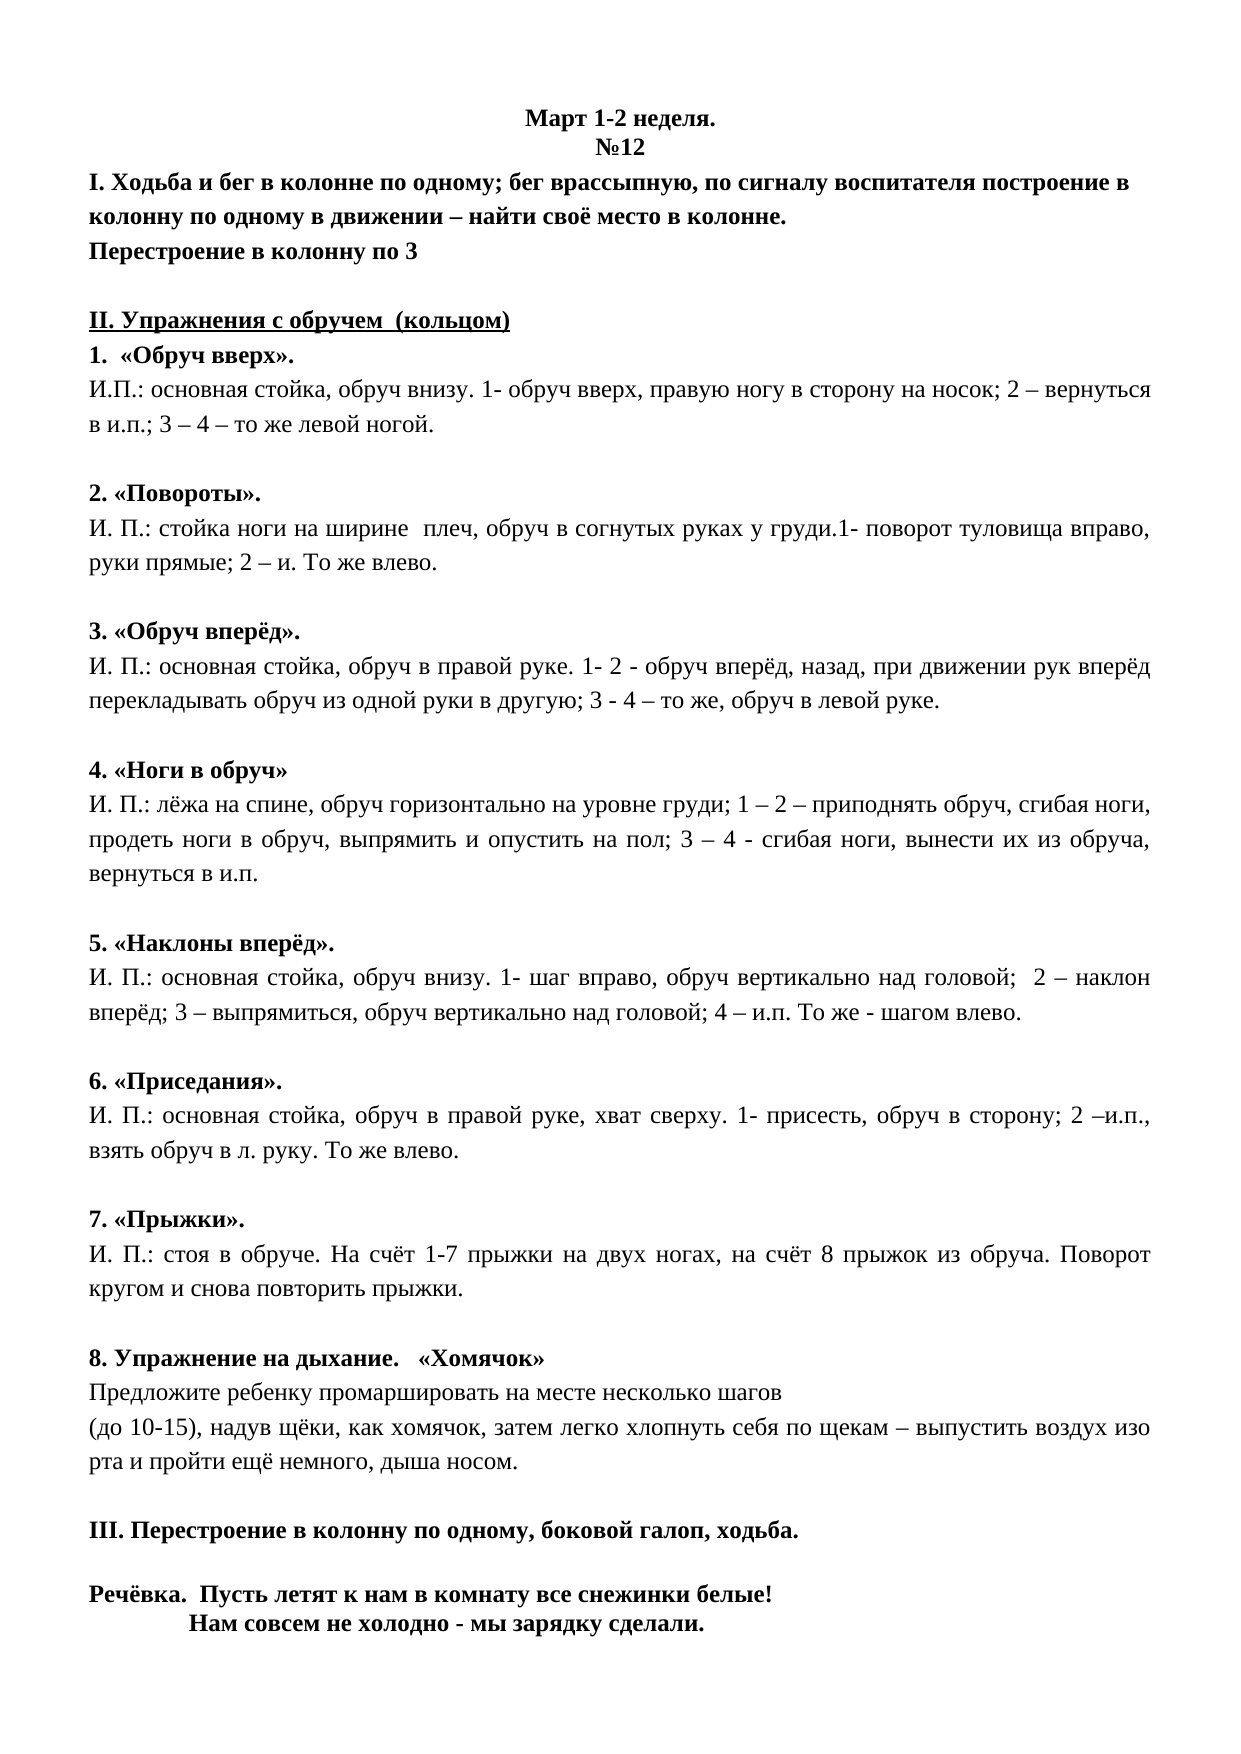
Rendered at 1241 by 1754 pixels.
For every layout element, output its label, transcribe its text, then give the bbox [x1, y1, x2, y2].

text И. П.: основная стойка, обруч в правой руке. 1- 2 - обруч вперёд, назад, при движении рук вперёд перекладывать обруч из одной руки в другую; 3 - 4 – то же, обруч в левой руке. [89, 645, 1152, 714]
text 5. «Наклоны вперёд». [89, 922, 1152, 956]
text 6. «Приседания». [89, 1060, 1152, 1095]
text И. П.: основная стойка, обруч внизу. 1- шаг вправо, обруч вертикально над головой; 2 – наклон вперёд; 3 – выпрямиться, обруч вертикально над головой; 4 – и.п. То же - шагом влево. [89, 956, 1152, 1026]
text Речёвка. Пусть летят к нам в комнату все снежинки белые! [89, 1579, 1152, 1608]
text 2. «Повороты». [89, 472, 1152, 507]
text II. Упражнения с обручем (кольцом) [89, 299, 1152, 334]
text (до 10-15), надув щёки, как хомячок, затем легко хлопнуть себя по щекам – выпустить воздух изо рта и пройти ещё немного, дыша носом. [89, 1406, 1152, 1475]
text 3. «Обруч вперёд». [89, 611, 1152, 645]
text Март 1-2 неделя. [89, 103, 1152, 132]
text Предложите ребенку промаршировать на месте несколько шагов [89, 1371, 1152, 1406]
text И. П.: стоя в обруче. На счёт 1-7 прыжки на двух ногах, на счёт 8 прыжок из обруча. Поворот кругом и снова повторить прыжки. [89, 1233, 1152, 1302]
text И. П.: основная стойка, обруч в правой руке, хват сверху. 1- присесть, обруч в сторону; 2 –и.п., взять обруч в л. руку. То же влево. [89, 1095, 1152, 1164]
text 7. «Прыжки». [89, 1198, 1152, 1233]
text III. Перестроение в колонну по одному, боковой галоп, ходьба. [89, 1510, 1152, 1544]
text И.П.: основная стойка, обруч внизу. 1- обруч вверх, правую ногу в сторону на носок; 2 – вернуться в и.п.; 3 – 4 – то же левой ногой. [89, 368, 1152, 438]
text Нам совсем не холодно - мы зарядку сделали. [89, 1608, 1152, 1636]
text И. П.: лёжа на спине, обруч горизонтально на уровне груди; 1 – 2 – приподнять обруч, сгибая ноги, продеть ноги в обруч, выпрямить и опустить на пол; 3 – 4 - сгибая ноги, вынести их из обруча, вернуться в и.п. [89, 783, 1152, 887]
text 4. «Ноги в обруч» [89, 749, 1152, 783]
text I. Ходьба и бег в колонне по одному; бег врассыпную, по сигналу воспитателя построение в колонну по одному в движении – найти своё место в колонне. [89, 161, 1152, 230]
text №12 [89, 132, 1152, 161]
text Перестроение в колонну по 3 [89, 230, 1152, 265]
text И. П.: стойка ноги на ширине плеч, обруч в согнутых руках у груди.1- поворот туловища вправо, руки прямые; 2 – и. То же влево. [89, 507, 1152, 576]
text 1. «Обруч вверх». [89, 334, 1152, 368]
text 8. Упражнение на дыхание. «Хомячок» [89, 1337, 1152, 1371]
